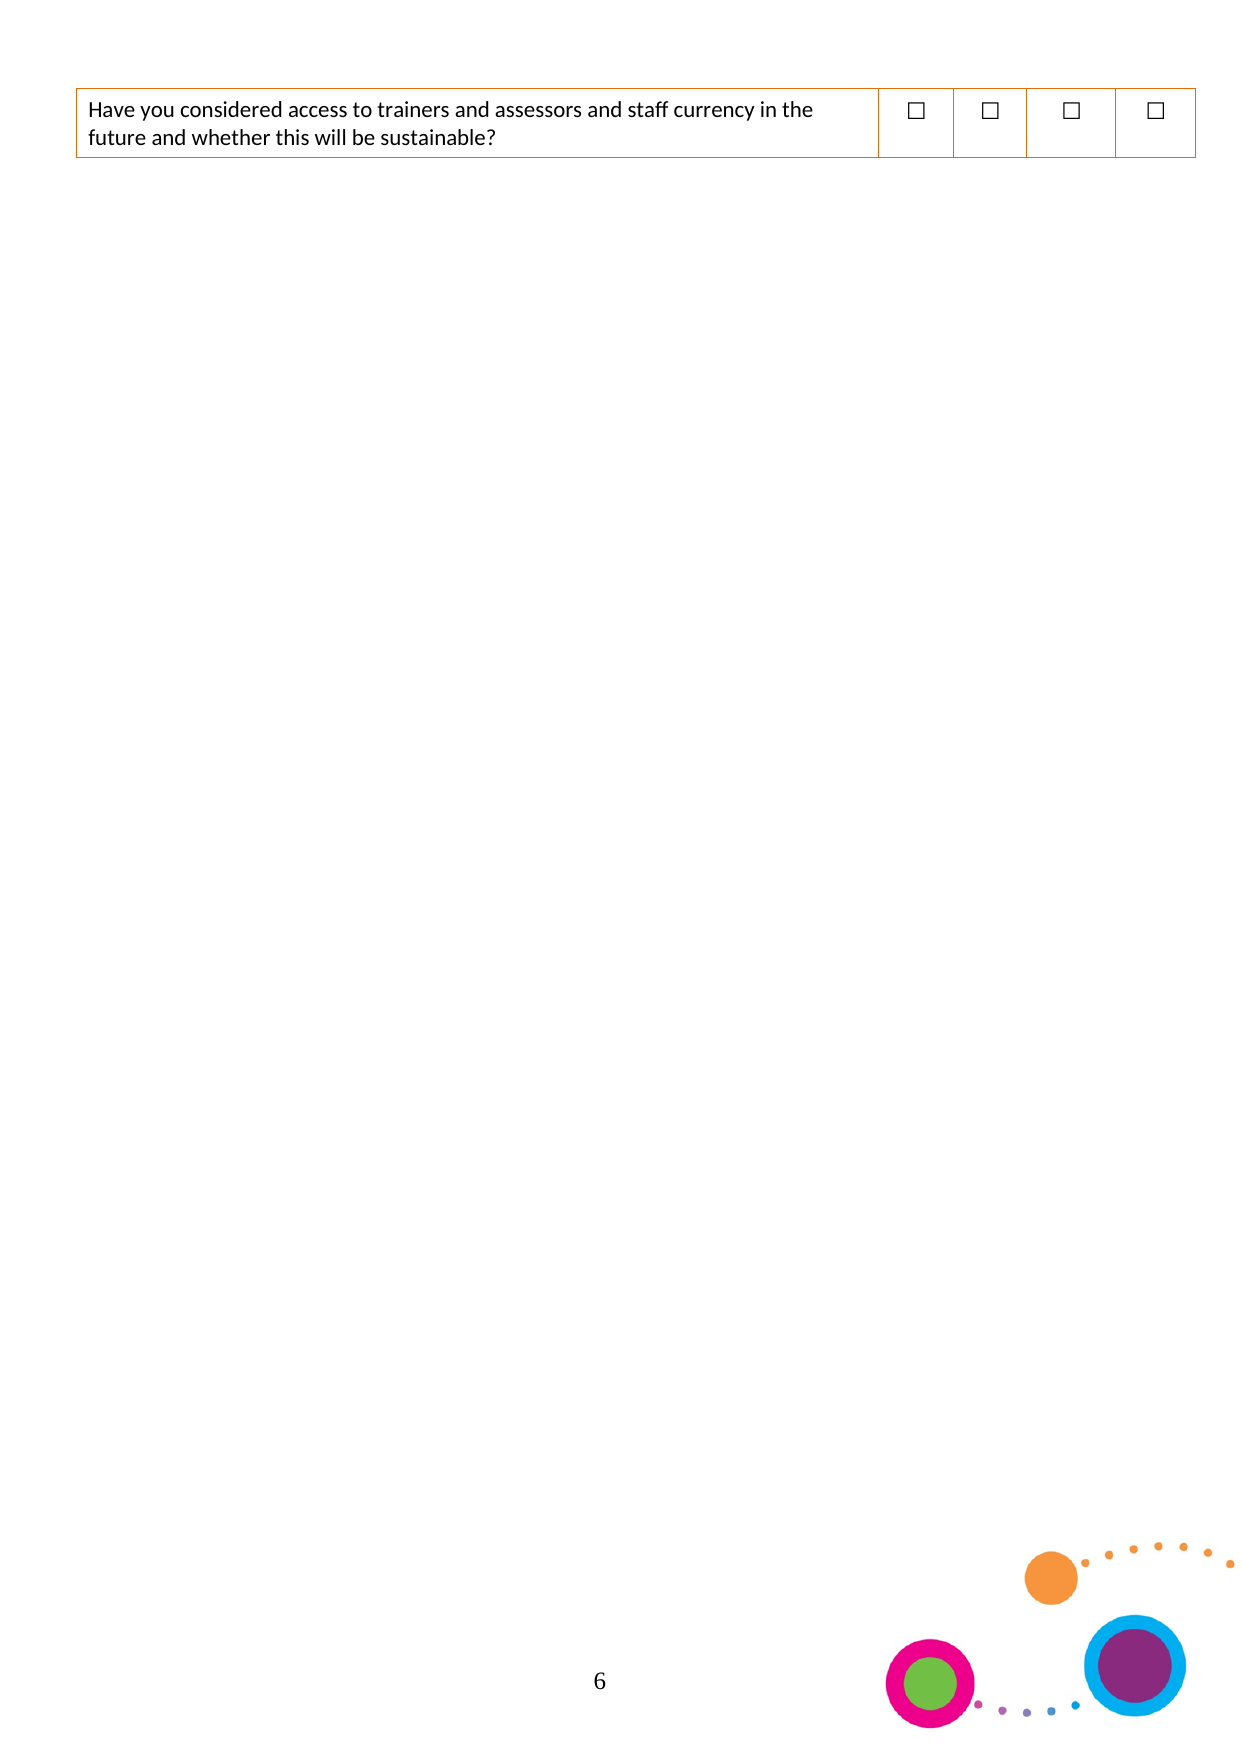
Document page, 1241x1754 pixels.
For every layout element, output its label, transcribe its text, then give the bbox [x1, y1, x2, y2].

table_cell Have you considered access to trainers and assessors and staff currency in the future and whether this will be sustainable? [77, 89, 878, 157]
picture [263, 1518, 1239, 1753]
